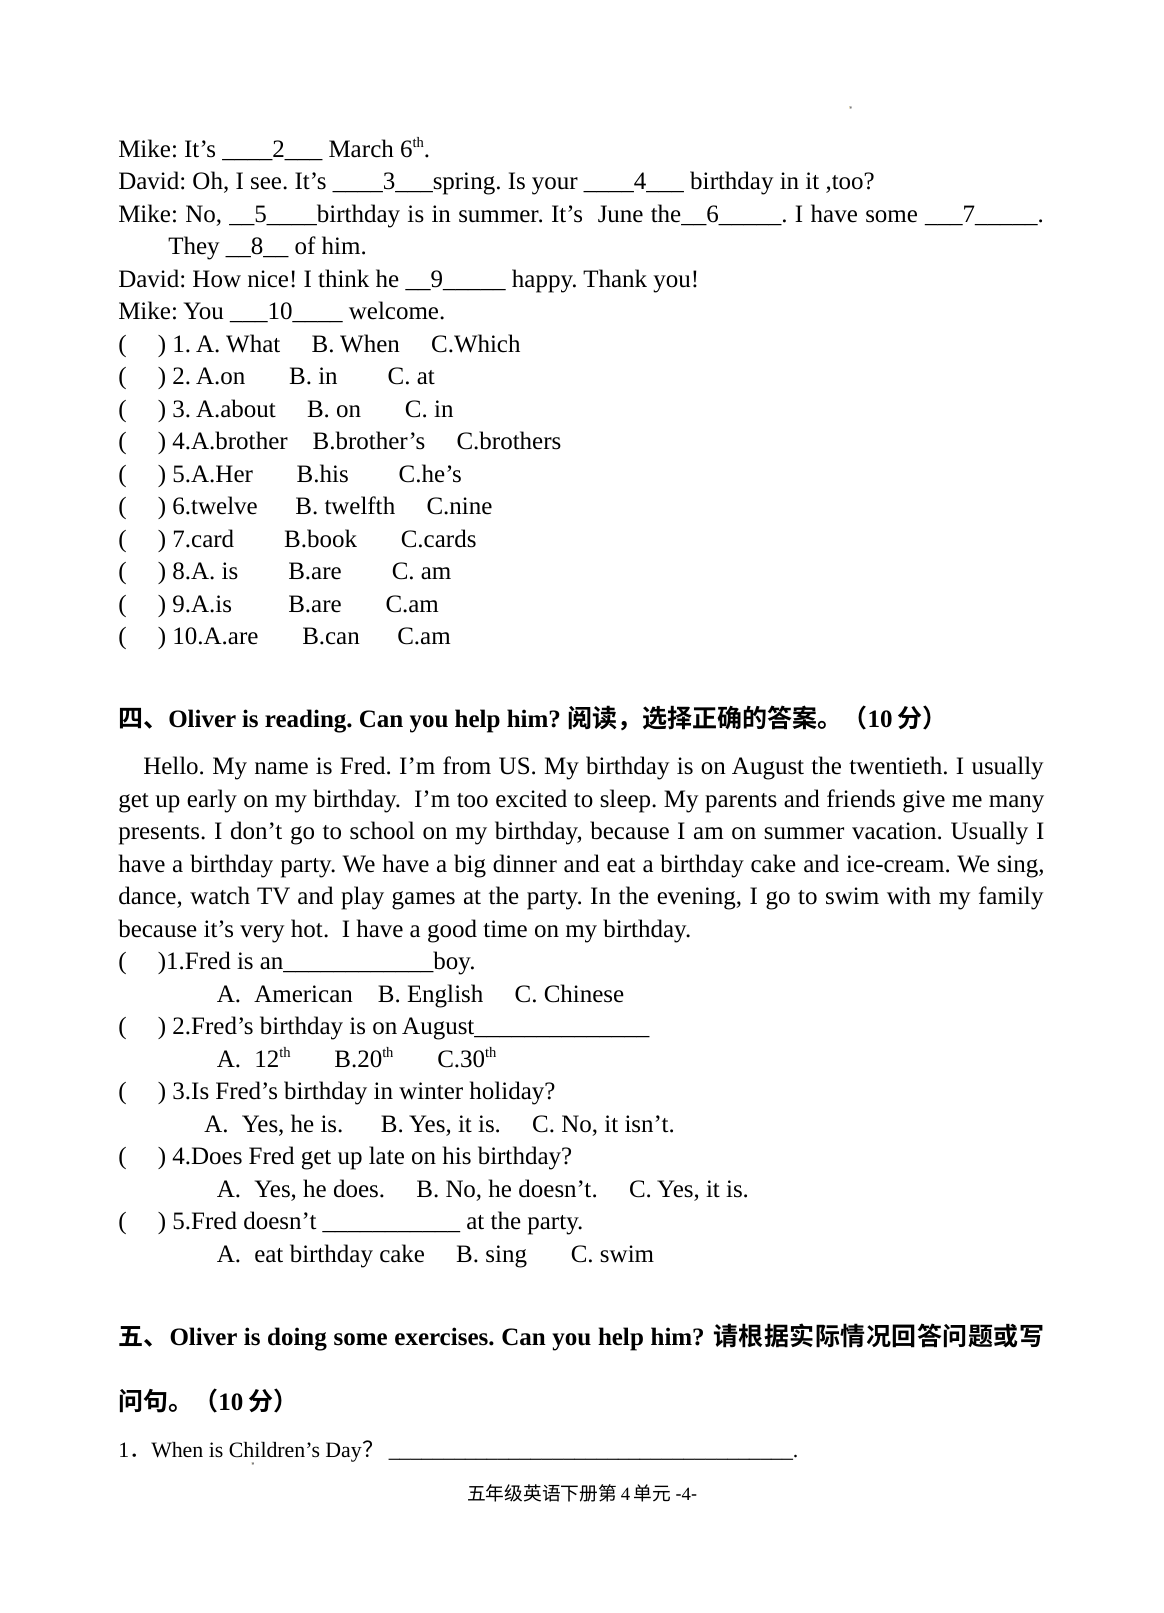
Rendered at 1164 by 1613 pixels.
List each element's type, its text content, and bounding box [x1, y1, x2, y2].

text ( ) 6.twelve B. twelfth C.nine [118, 489, 1045, 522]
text ( ) 3. A.about B. on C. in [118, 392, 1045, 424]
text ( ) 5.Fred doesn’t ___________ at the party. [118, 1204, 1045, 1237]
list eat birthday cake B. sing C. swim [217, 1237, 1045, 1269]
text Mike: It’s ____2___ March 6th. [118, 132, 1045, 164]
text 1．When is Children’s Day？ _____________________________________. [118, 1432, 1045, 1464]
text David: How nice! I think he __9_____ happy. Thank you! [118, 262, 1045, 294]
list Yes, he does. B. No, he doesn’t. C. Yes, it is. [217, 1172, 1045, 1204]
text Hello. My name is Fred. I’m from US. My birthday is on August the twentieth. I usually get up early on my birthday. I’m too excited to sleep. My parents and friends give me many presents. I don’t go to school on my birthday, because I am on summer vacation. Usually I have a birthday party. We have a big dinner and eat a birthday cake and ice-cream. We sing, dance, watch TV and play games at the party. In the evening, I go to swim with my family because it’s very hot. I have a good time on my birthday. [118, 749, 1045, 944]
text ( )1.Fred is an____________boy. [118, 944, 1045, 977]
text ( ) 5.A.Her B.his C.he’s [118, 457, 1045, 489]
list Yes, he is. B. Yes, it is. C. No, it isn’t. [204, 1107, 1045, 1139]
text Mike: No, __5____birthday is in summer. It’s June the__6_____. I have some ___7_____. They __8__ of him. [118, 197, 1045, 262]
text ( ) 9.A.is B.are C.am [118, 587, 1045, 619]
text ( ) 2. A.on B. in C. at [118, 359, 1045, 392]
text ( ) 8.A. is B.are C. am [118, 554, 1045, 587]
text ( ) 4.Does Fred get up late on his birthday? [118, 1139, 1045, 1172]
text ( ) 10.A.are B.can C.am [118, 619, 1045, 652]
list 12th B.20th C.30th [217, 1042, 1045, 1074]
text ( ) 4.A.brother B.brother’s C.brothers [118, 424, 1045, 457]
text Mike: You ___10____ welcome. [118, 294, 1045, 327]
text ( ) 7.card B.book C.cards [118, 522, 1045, 554]
list American B. English C. Chinese [217, 977, 1045, 1009]
text David: Oh, I see. It’s ____3___spring. Is your ____4___ birthday in it ,too? [118, 164, 1045, 197]
text ( ) 2.Fred’s birthday is on August______________ [118, 1009, 1045, 1042]
text ( ) 1. A. What B. When C.Which [118, 327, 1045, 359]
text 四、Oliver is reading. Can you help him? 阅读，选择正确的答案。（10分） [118, 684, 1045, 749]
text ( ) 3.Is Fred’s birthday in winter holiday? [118, 1074, 1045, 1107]
text 五、Oliver is doing some exercises. Can you help him? 请根据实际情况回答问题或写问句。（10分） [118, 1302, 1045, 1432]
